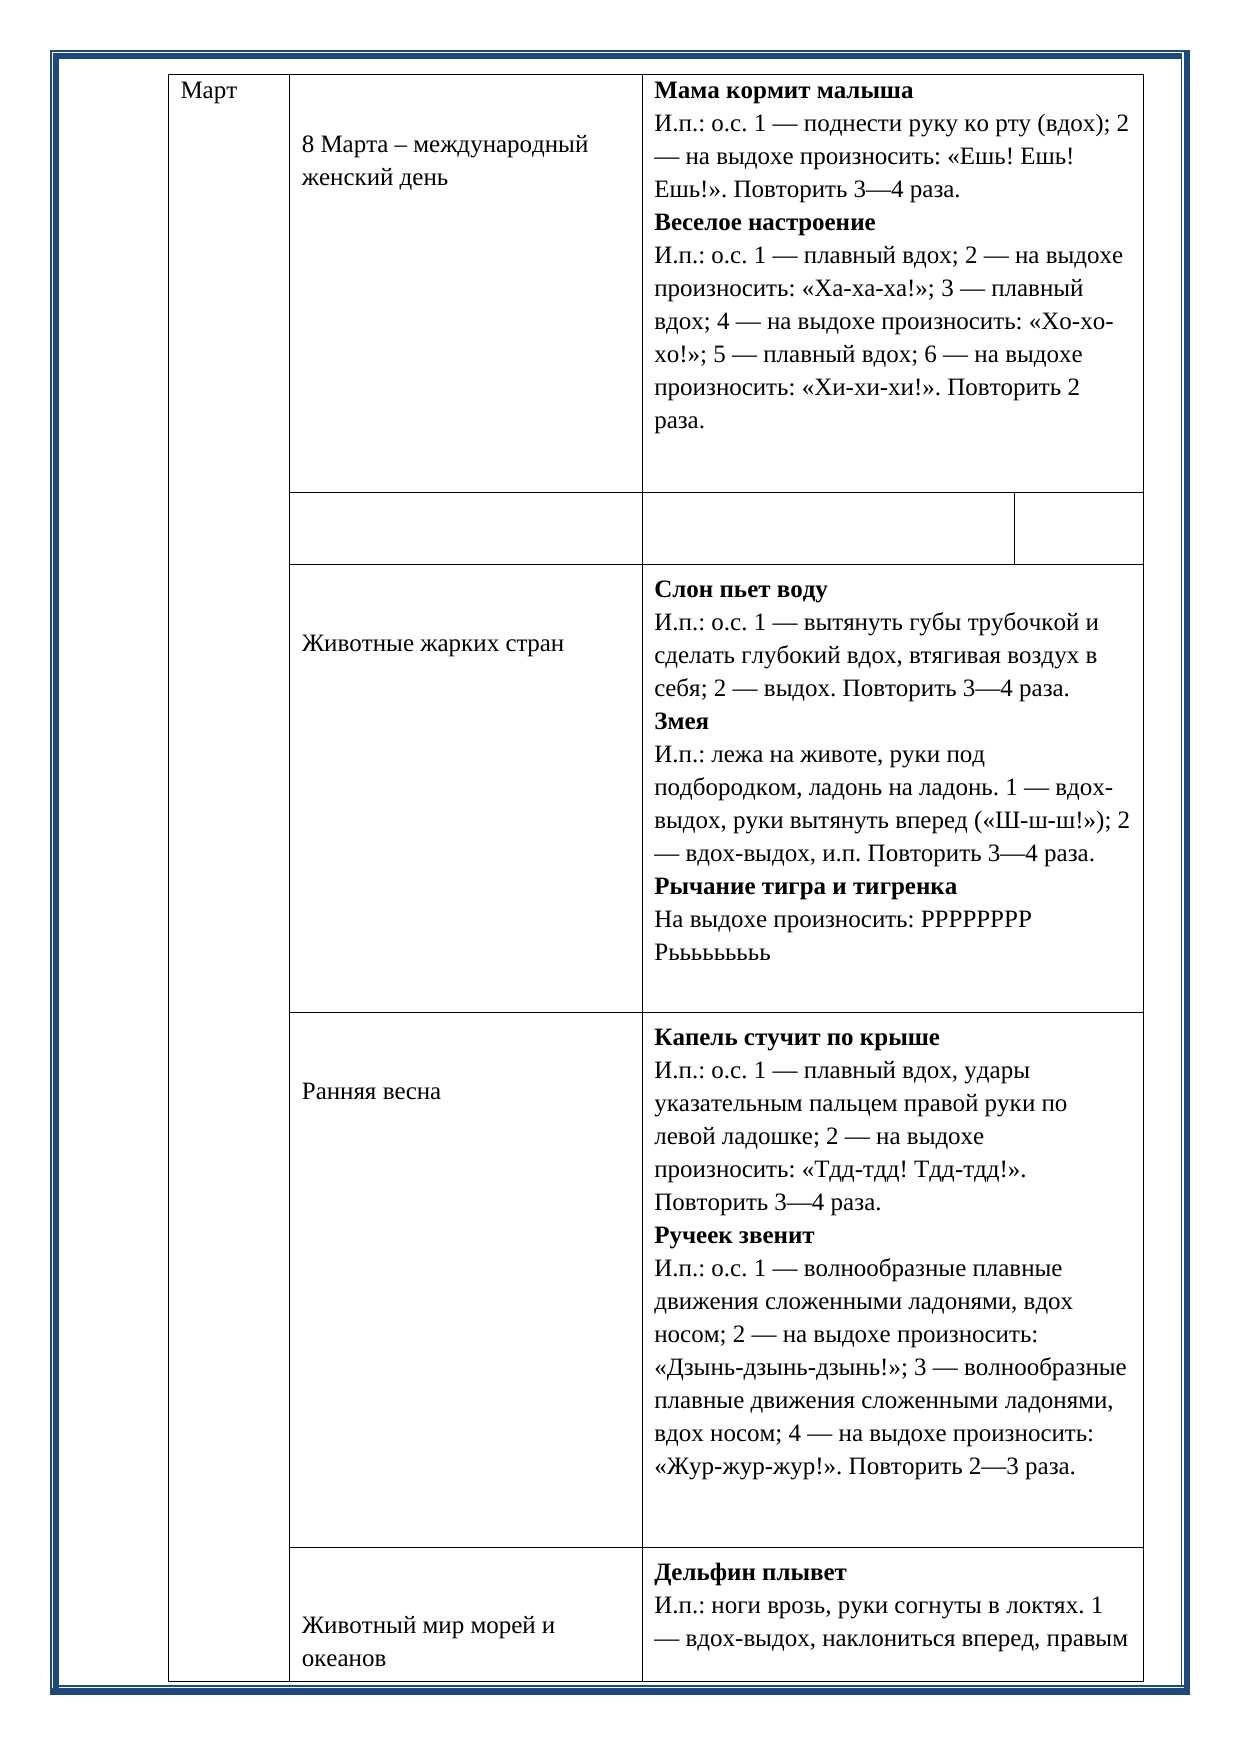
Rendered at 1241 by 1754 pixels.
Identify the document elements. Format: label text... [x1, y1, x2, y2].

table_cell Слон пьет воду И.п.: о.с. 1 — вытянуть губы трубочкой и сделать глубокий вдох, втягивая воздух в себя; 2 — выдох. Повторить 3—4 раза. Змея И.п.: лежа на животе, руки под подбородком, ладонь на ладонь. 1 — вдох-выдох, руки вытянуть вперед («Ш-ш-ш!»); 2 — вдох-выдох, и.п. Повторить 3—4 раза. Рычание тигра и тигренка На выдохе произносить: РРРРРРРР Рььььььььь [643, 565, 1143, 1012]
table_cell Капель стучит по крыше И.п.: о.с. 1 — плавный вдох, удары указательным пальцем правой руки по левой ладошке; 2 — на выдохе произносить: «Тдд-тдд! Тдд-тдд!». Повторить 3—4 раза. Ручеек звенит И.п.: о.с. 1 — волнообразные плавные движения сложенными ладонями, вдох носом; 2 — на выдохе произносить: «Дзынь-дзынь-дзынь!»; 3 — волнообразные плавные движения сложенными ладонями, вдох носом; 4 — на выдохе произносить: «Жур-жур-жур!». Повторить 2—3 раза. [643, 1013, 1143, 1547]
table_cell Животные жарких стран [290, 565, 642, 1012]
table_cell [643, 493, 1014, 564]
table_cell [290, 1548, 642, 1681]
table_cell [643, 1548, 1143, 1681]
table_cell [290, 493, 642, 564]
table_cell [1015, 493, 1143, 564]
table_cell Март [169, 75, 289, 1681]
table_cell 8 Марта – международный женский день [290, 75, 642, 492]
table_cell Мама кормит малыша И.п.: о.с. 1 — поднести руку ко рту (вдох); 2 — на выдохе произносить: «Ешь! Ешь! Ешь!». Повторить 3—4 раза. Веселое настроение И.п.: о.с. 1 — плавный вдох; 2 — на выдохе произносить: «Ха-ха-ха!»; 3 — плавный вдох; 4 — на выдохе произносить: «Хо-хо-хо!»; 5 — плавный вдох; 6 — на выдохе произносить: «Хи-хи-хи!». Повторить 2 раза. [643, 75, 1143, 492]
table_cell Ранняя весна [290, 1013, 642, 1547]
